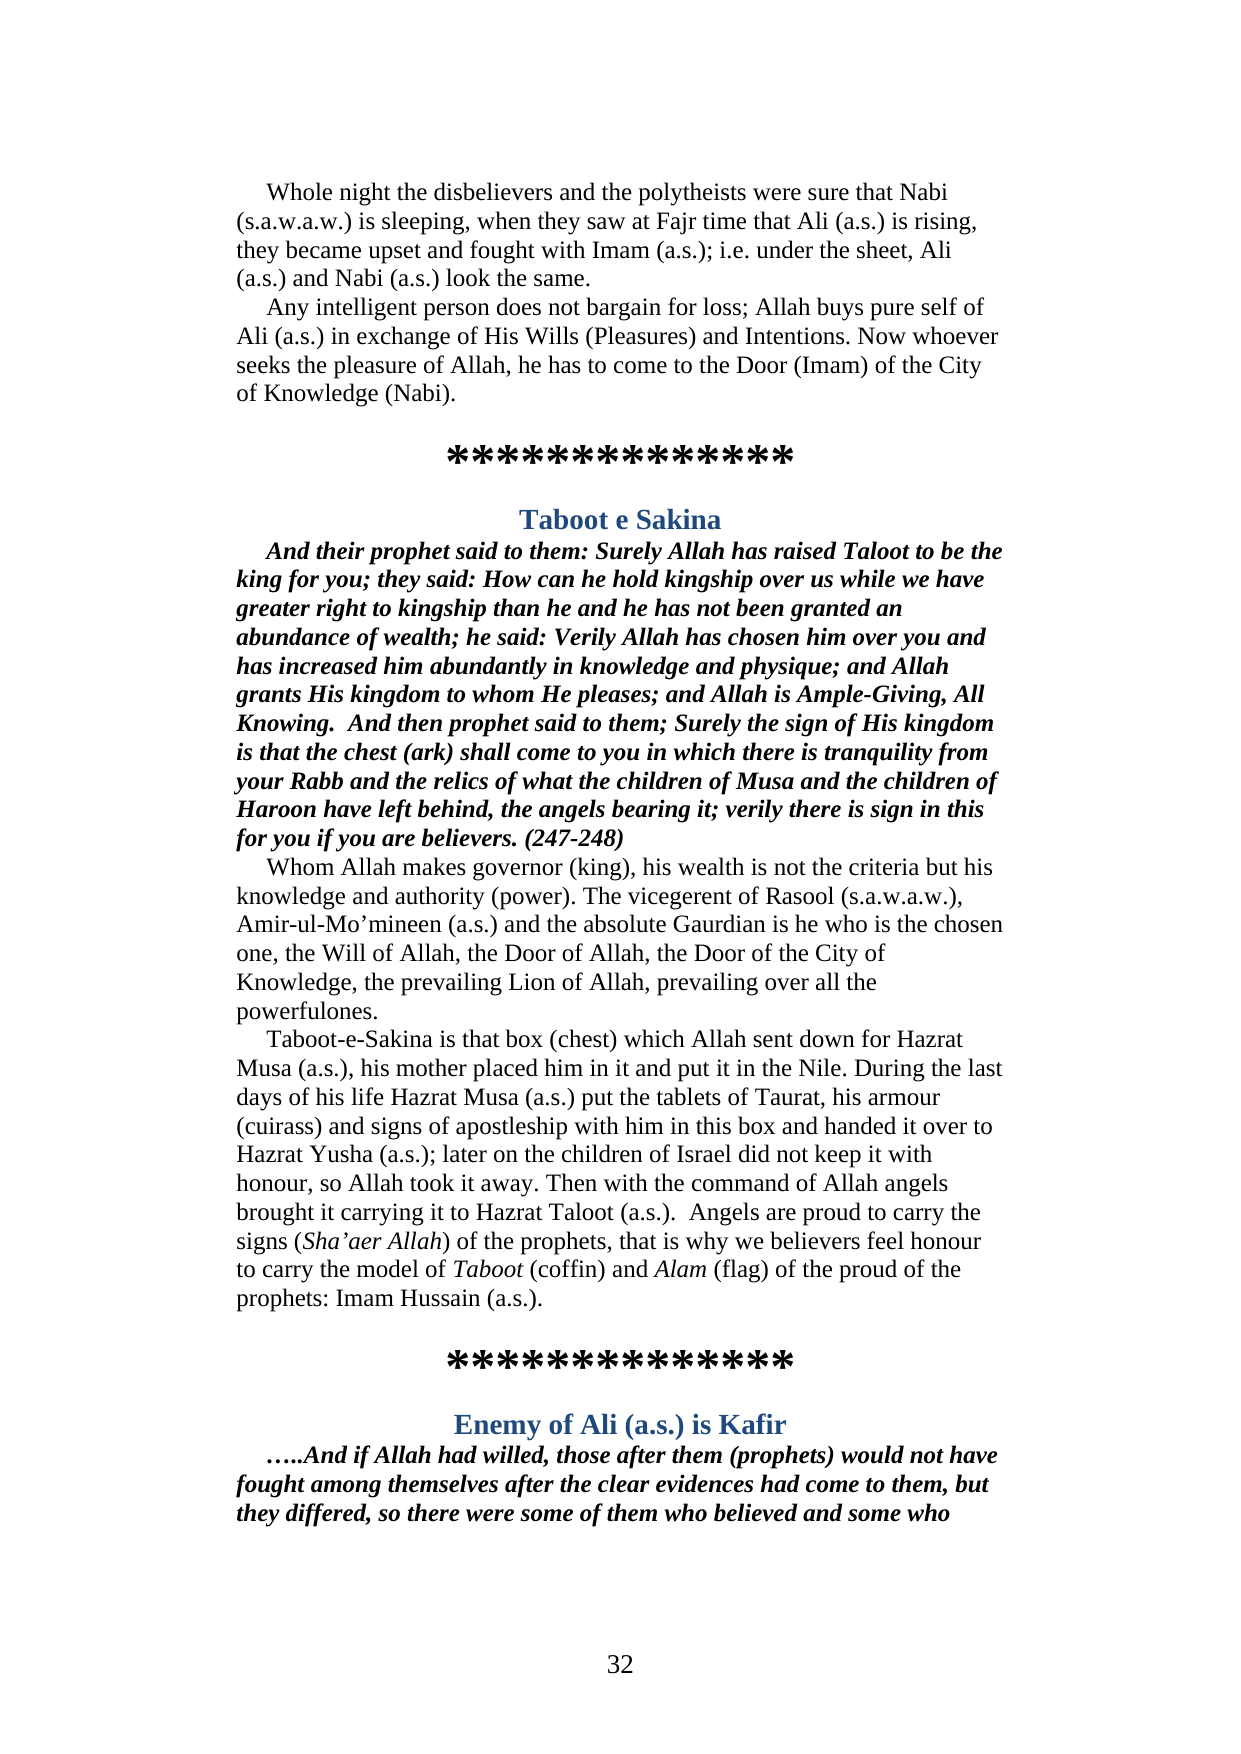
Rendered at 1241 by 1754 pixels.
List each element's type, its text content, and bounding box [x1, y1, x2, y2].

text ************** [236, 432, 1004, 490]
text Whom Allah makes governor (king), his wealth is not the criteria but his knowledge and authority (power). The vicegerent of Rasool (s.a.w.a.w.), Amir-ul-Mo’mineen (a.s.) and the absolute Gaurdian is he who is the chosen one, the Will of Allah, the Door of Allah, the Door of the City of , the prevailing Lion of Allah, prevailing over all the powerfulones. [236, 852, 1004, 1024]
text Taboot-e-Sakina is that box (chest) which Allah sent down for Hazrat Musa (a.s.), his mother placed him in it and put it in the . During the last days of his life Hazrat Musa (a.s.) put the tablets of Taurat, his armour (cuirass) and signs of apostleship with him in this box and handed it over to Hazrat Yusha (a.s.); later on the children of Israel did not keep it with honour, so Allah took it away. Then with the command of Allah angels brought it carrying it to Hazrat Taloot (a.s.). Angels are proud to carry the signs (Sha’aer Allah) of the prophets, that is why we believers feel honour to carry the model of Taboot (coffin) and Alam (flag) of the proud of the prophets: Imam Hussain (a.s.). [236, 1024, 1004, 1312]
subtitle Enemy of (a.s.) is Kafir [236, 1407, 1004, 1441]
text Whole night the disbelievers and the polytheists were sure that Nabi (s.a.w.a.w.) is sleeping, when they saw at Fajr time that Ali (a.s.) is rising, they became upset and fought with Imam (a.s.); i.e. under the sheet, Ali (a.s.) and Nabi (a.s.) look the same. [236, 177, 1004, 292]
text And their prophet said to them: Surely Allah has raised Taloot to be the king for you; they said: How can he hold kingship over us while we have greater right to kingship than he and he has not been granted an abundance of wealth; he said: Verily Allah has chosen him over you and has increased him abundantly in knowledge and physique; and Allah grants His kingdom to whom He pleases; and Allah is Ample-Giving, All Knowing. And then prophet said to them; Surely the sign of His kingdom is that the chest (ark) shall come to you in which there is tranquility from your Rabb and the relics of what the children of Musa and the children of Haroon have left behind, the angels bearing it; verily there is sign in this for you if you are believers. (247-248) [236, 536, 1004, 852]
text ************** [236, 1337, 1004, 1394]
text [236, 1441, 1004, 1527]
subtitle Taboot e Sakina [236, 502, 1004, 536]
text Any intelligent person does not bargain for loss; Allah buys pure self of Ali (a.s.) in exchange of His Wills (Pleasures) and Intentions. Now whoever seeks the pleasure of Allah, he has to come to the Door (Imam) of the City of (Nabi). [236, 292, 1004, 407]
